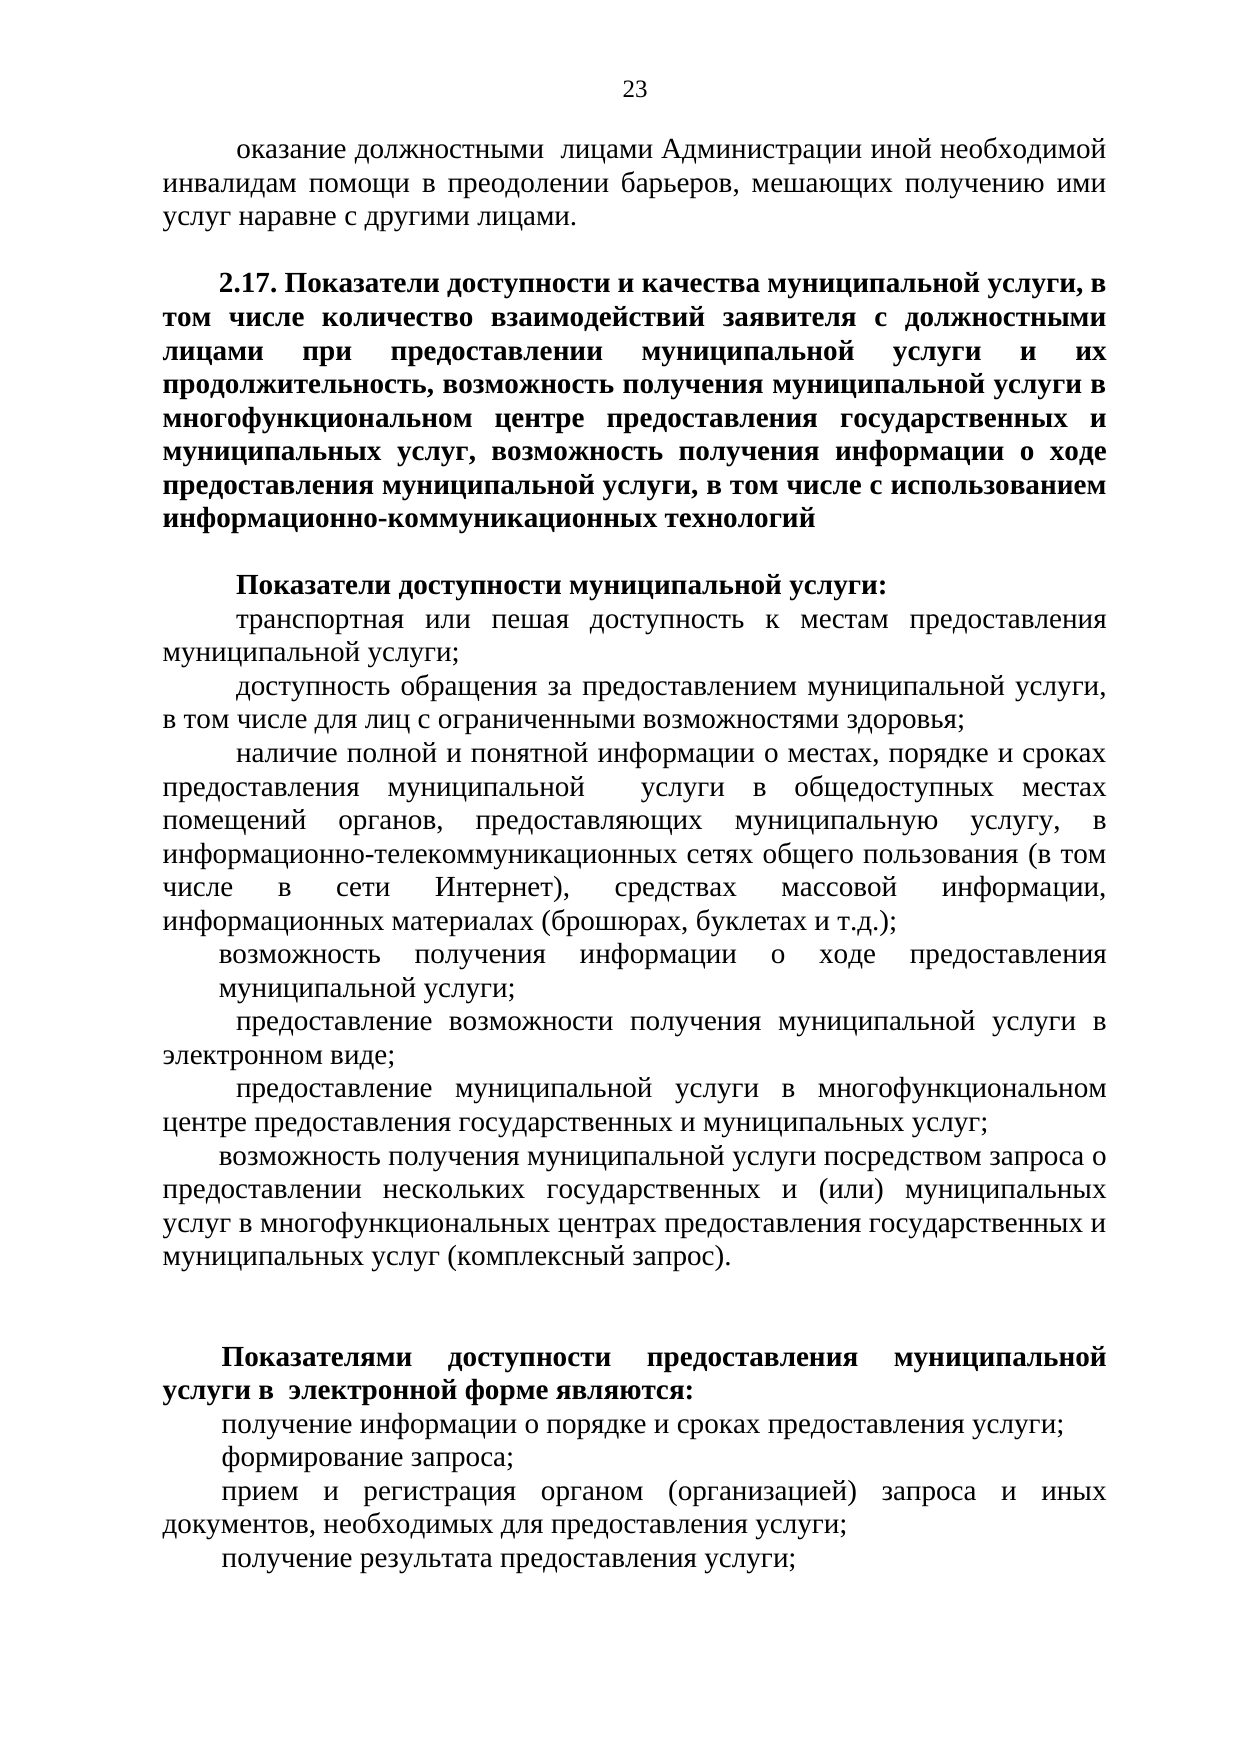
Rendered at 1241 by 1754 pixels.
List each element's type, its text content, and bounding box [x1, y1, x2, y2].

text Показатели доступности муниципальной услуги: [162, 567, 1107, 601]
text 2.17. Показатели доступности и качества муниципальной услуги, в том числе количество взаимодействий заявителя с должностными лицами при предоставлении муниципальной услуги и их продолжительность, возможность получения муниципальной услуги в многофункциональном центре предоставления государственных и муниципальных услуг, возможность получения информации о ходе предоставления муниципальной услуги, в том числе с использованием информационно-коммуникационных технологий [162, 266, 1107, 534]
text наличие полной и понятной информации о местах, порядке и сроках предоставления муниципальной услуги в общедоступных местах помещений органов, предоставляющих муниципальную услугу, в информационно-телекоммуникационных сетях общего пользования (в том числе в сети Интернет), средствах массовой информации, информационных материалах (брошюрах, буклетах и т.д.); [162, 735, 1107, 936]
text возможность получения муниципальной услуги посредством запроса о предоставлении нескольких государственных и (или) муниципальных услуг в многофункциональных центрах предоставления государственных и муниципальных услуг (комплексный запрос). [162, 1138, 1107, 1272]
text доступность обращения за предоставлением муниципальной услуги, в том числе для лиц с ограниченными возможностями здоровья; [162, 668, 1107, 735]
text получение результата предоставления услуги; [162, 1540, 1107, 1574]
text возможность получения информации о ходе предоставления муниципальной услуги; [218, 936, 1107, 1003]
text транспортная или пешая доступность к местам предоставления муниципальной услуги; [162, 601, 1107, 668]
text предоставление возможности получения муниципальной услуги в электронном виде; [162, 1003, 1107, 1071]
text получение информации о порядке и сроках предоставления услуги; [162, 1406, 1107, 1439]
text Показателями доступности предоставления муниципальной услуги в электронной форме являются: [162, 1339, 1107, 1406]
text прием и регистрация органом (организацией) запроса и иных документов, необходимых для предоставления услуги; [162, 1473, 1107, 1540]
text оказание должностными лицами Администрации иной необходимой инвалидам помощи в преодолении барьеров, мешающих получению ими услуг наравне с другими лицами. [162, 131, 1107, 232]
text предоставление муниципальной услуги в многофункциональном центре предоставления государственных и муниципальных услуг; [162, 1071, 1107, 1138]
text формирование запроса; [162, 1439, 1107, 1473]
